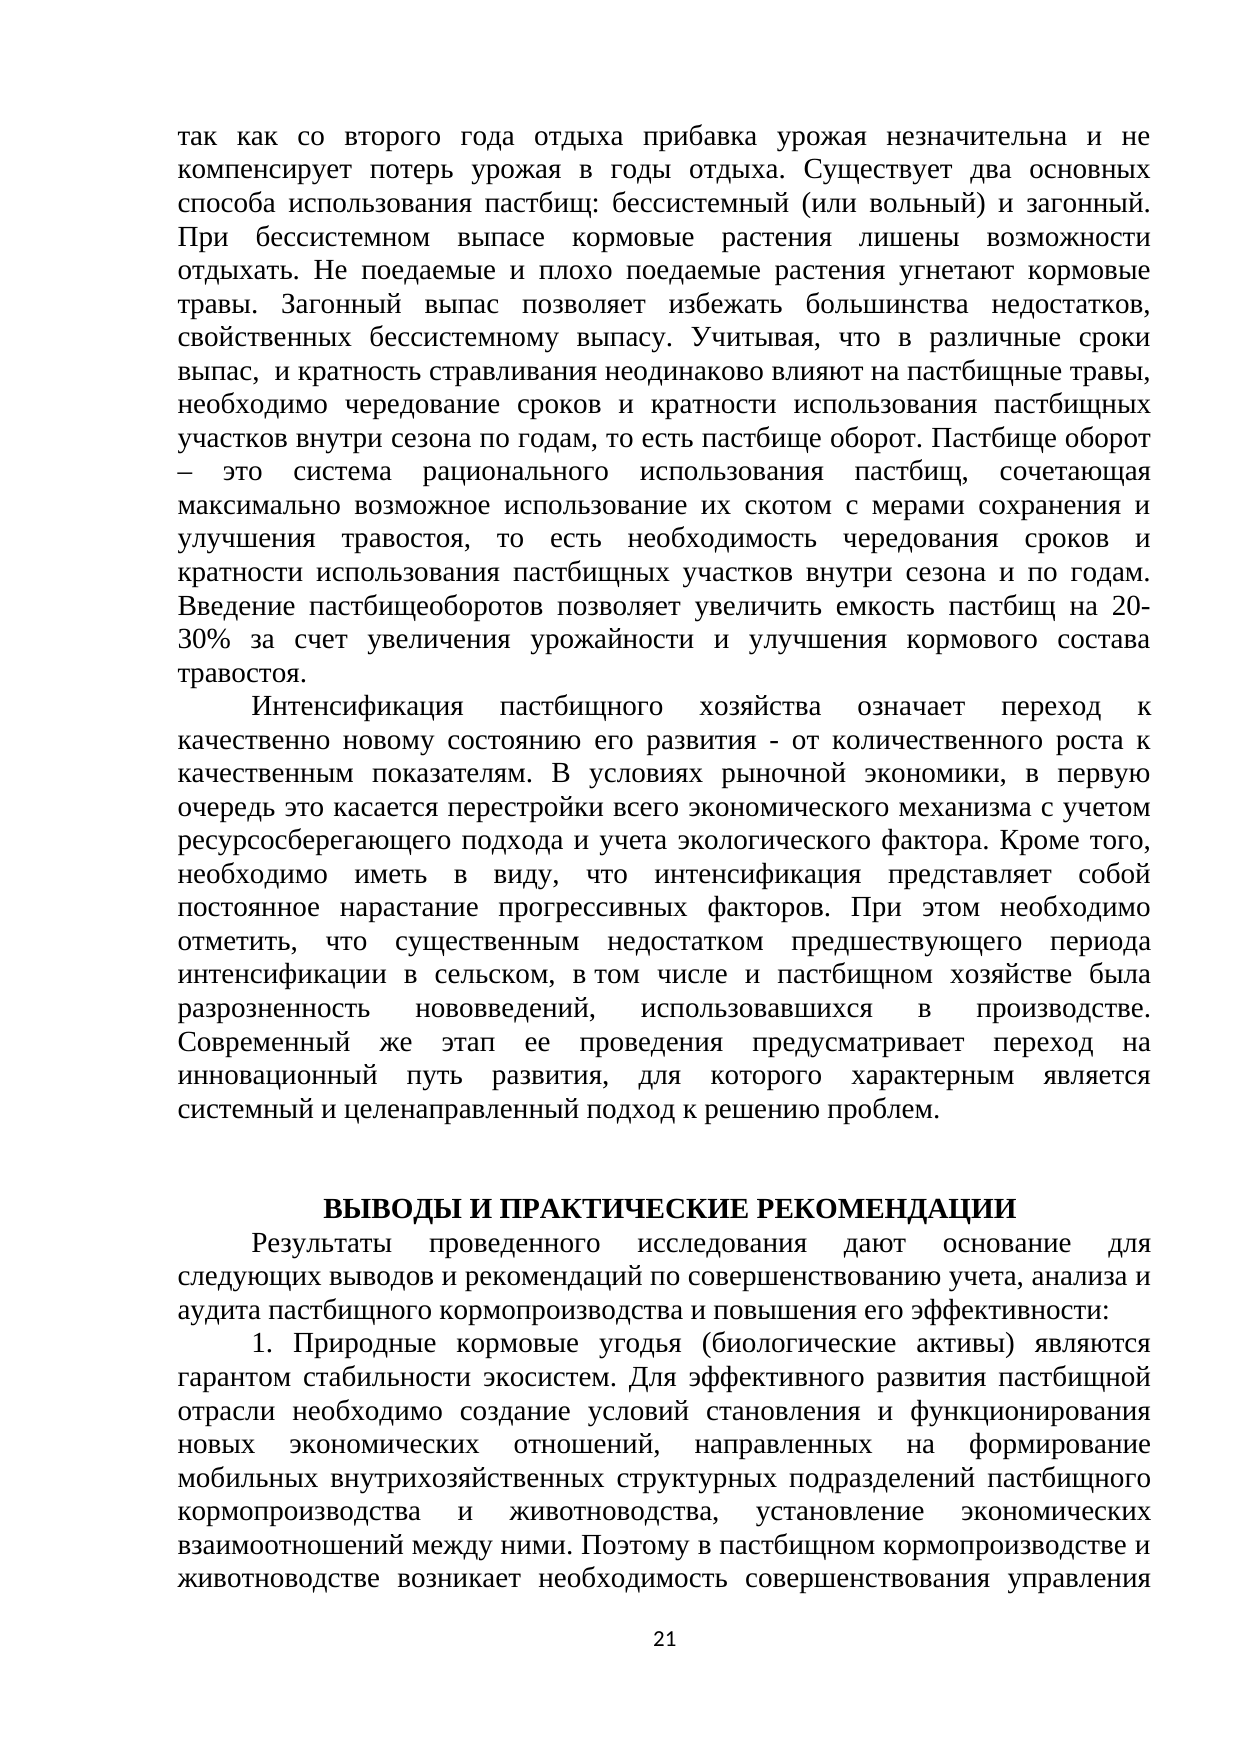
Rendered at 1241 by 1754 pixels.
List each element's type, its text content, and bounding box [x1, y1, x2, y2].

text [177, 1326, 1152, 1594]
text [177, 118, 1152, 688]
text ВЫВОДЫ И ПРАКТИЧЕСКИЕ РЕКОМЕНДАЦИИ [177, 1191, 1152, 1225]
text Интенсификация пастбищного хозяйства означает переход к качественно новому состоянию его развития - от количественного роста к качественным показателям. В условиях рыночной экономики, в первую очередь это касается перестройки всего экономического механизма с учетом ресурсосберегающего подхода и учета экологического фактора. Кроме того, необходимо иметь в виду, что интенсификация представляет собой постоянное нарастание прогрессивных факторов. При этом необходимо отметить, что существенным недостатком предшествующего периода интенсификации в сельском, в том числе и пастбищном хозяйстве была разрозненность нововведений, использовавшихся в производстве. Современный же этап ее проведения предусматривает переход на инновационный путь развития, для которого характерным является системный и целенаправленный подход к решению проблем. [177, 688, 1152, 1124]
text Результаты проведенного исследования дают основание для следующих выводов и рекомендаций по совершенствованию учета, анализа и аудита пастбищного кормопроизводства и повышения его эффективности: [177, 1225, 1152, 1326]
